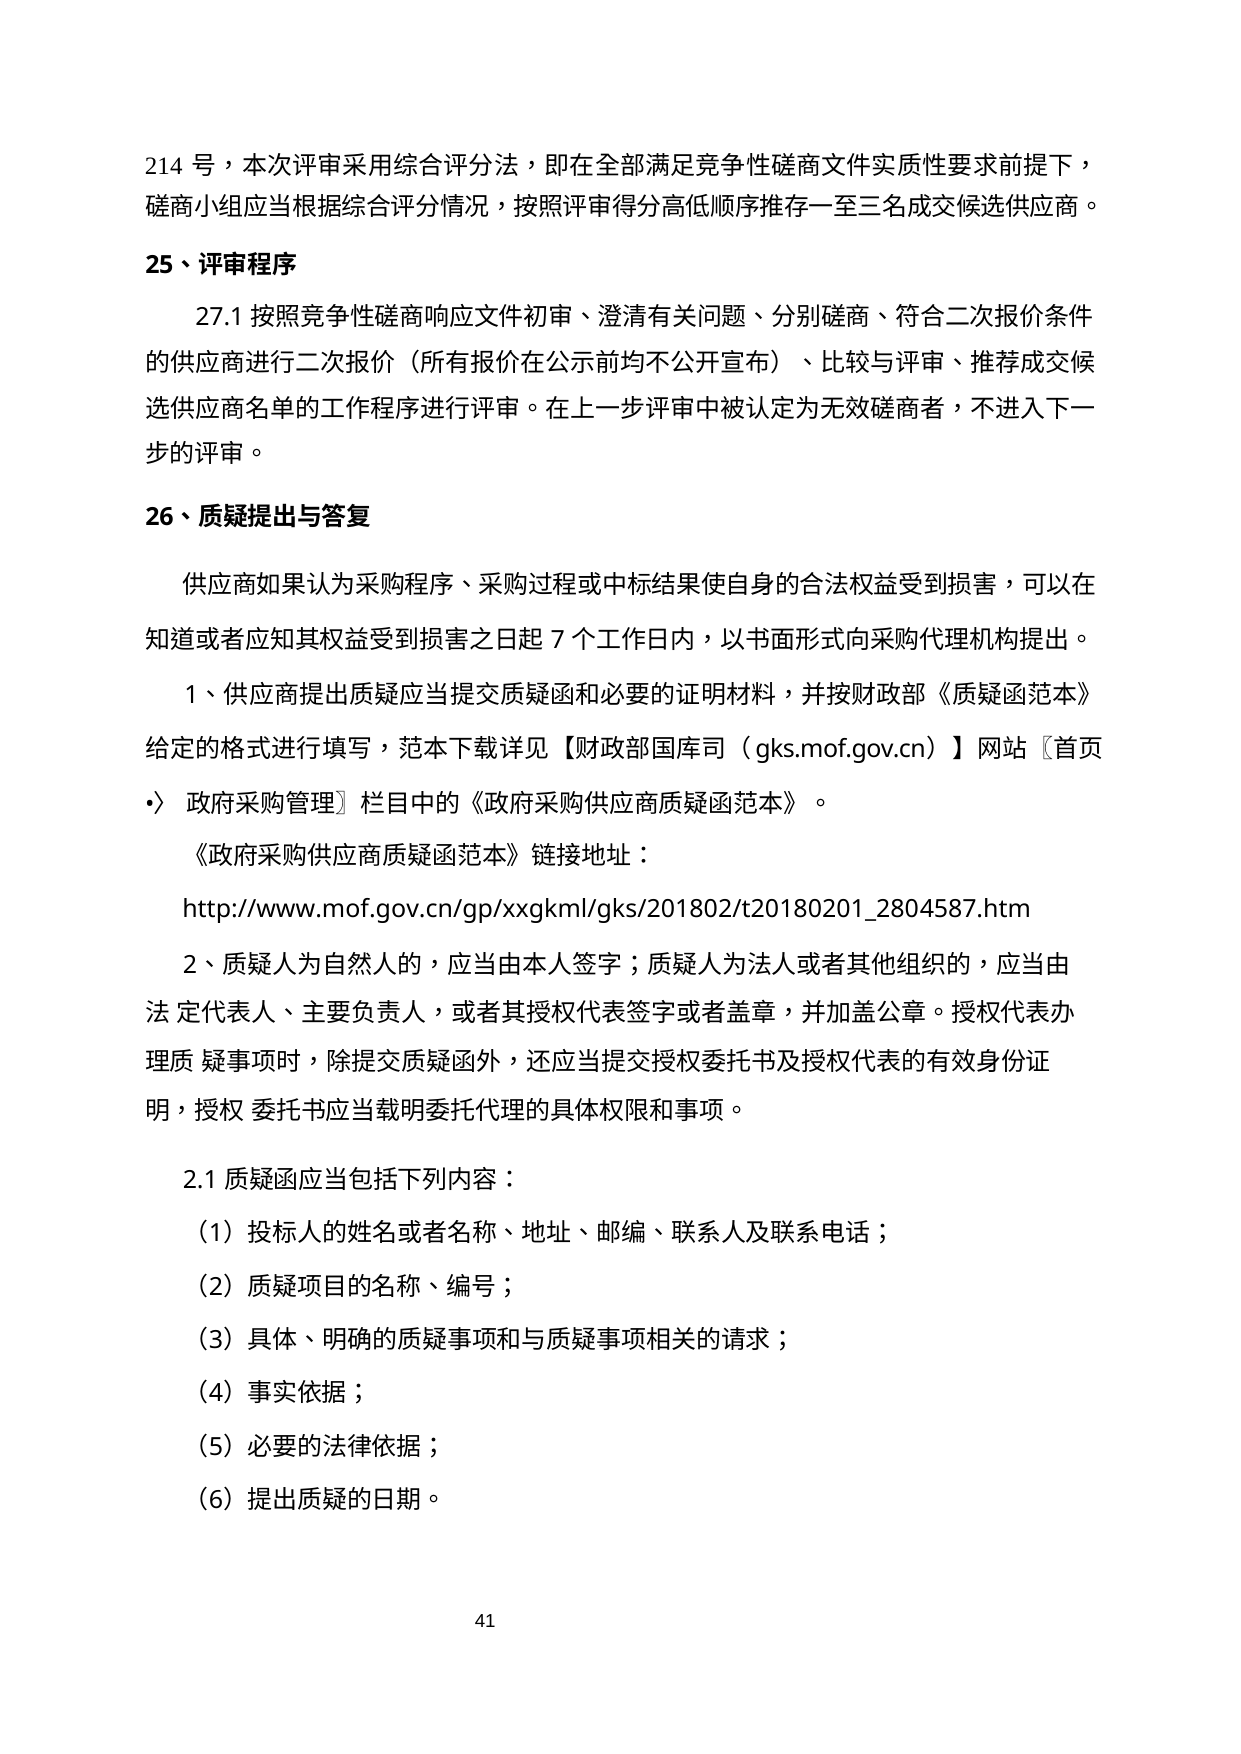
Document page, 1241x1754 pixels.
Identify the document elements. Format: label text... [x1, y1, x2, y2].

text （3）具体、明确的质疑事项和与质疑事项相关的请求； [183, 1324, 1105, 1355]
text 2、质疑人为自然人的，应当由本人签字；质疑人为法人或者其他组织的，应当由法 定代表人、主要负责人，或者其授权代表签字或者盖章，并加盖公章。授权代表办理质 疑事项时，除提交质疑函外，还应当提交授权委托书及授权代表的有效身份证明，授权 委托书应当载明委托代理的具体权限和事项。 [145, 946, 1094, 1126]
text 2.1 质疑函应当包括下列内容： [183, 1164, 1105, 1194]
text 25、评审程序 [145, 248, 1105, 279]
text 214 号，本次评审采用综合评分法，即在全部满足竞争性磋商文件实质性要求前提下， 磋商小组应当根据综合评分情况，按照评审得分高低顺序推存一至三名成交候选供应商。 [144, 148, 1105, 223]
text （6）提出质疑的日期。 [183, 1484, 1105, 1515]
text （2）质疑项目的名称、编号； [183, 1270, 1105, 1301]
text （5）必要的法律依据； [183, 1430, 1105, 1461]
text 1、供应商提出质疑应当提交质疑函和必要的证明材料，并按财政部《质疑函范本》 给定的格式进行填写，范本下载详见【财政部国库司（gks.mof.gov.cn）】网站〖首页•〉 政府采购管理〗栏目中的《政府采购供应商质疑函范本》。 [145, 676, 1104, 819]
text 供应商如果认为采购程序、采购过程或中标结果使自身的合法权益受到损害，可以在 知道或者应知其权益受到损害之日起 7 个工作日内，以书面形式向采购代理机构提出。 [145, 567, 1096, 656]
text 27.1 按照竞争性磋商响应文件初审、澄清有关问题、分别磋商、符合二次报价条件 的供应商进行二次报价（所有报价在公示前均不公开宣布）、比较与评审、推荐成交候 选供应商名单的工作程序进行评审。在上一步评审中被认定为无效磋商者，不进入下一 步的评审。 [145, 298, 1096, 470]
text 26、质疑提出与答复 [145, 501, 1105, 532]
text （4）事实依据； [183, 1377, 1105, 1408]
text http://www.mof.gov.cn/gp/xxgkml/gks/201802/t20180201_2804587.htm [182, 893, 1105, 923]
text （1）投标人的姓名或者名称、地址、邮编、联系人及联系电话； [183, 1217, 1105, 1248]
text 《政府采购供应商质疑函范本》链接地址： [183, 840, 1105, 871]
